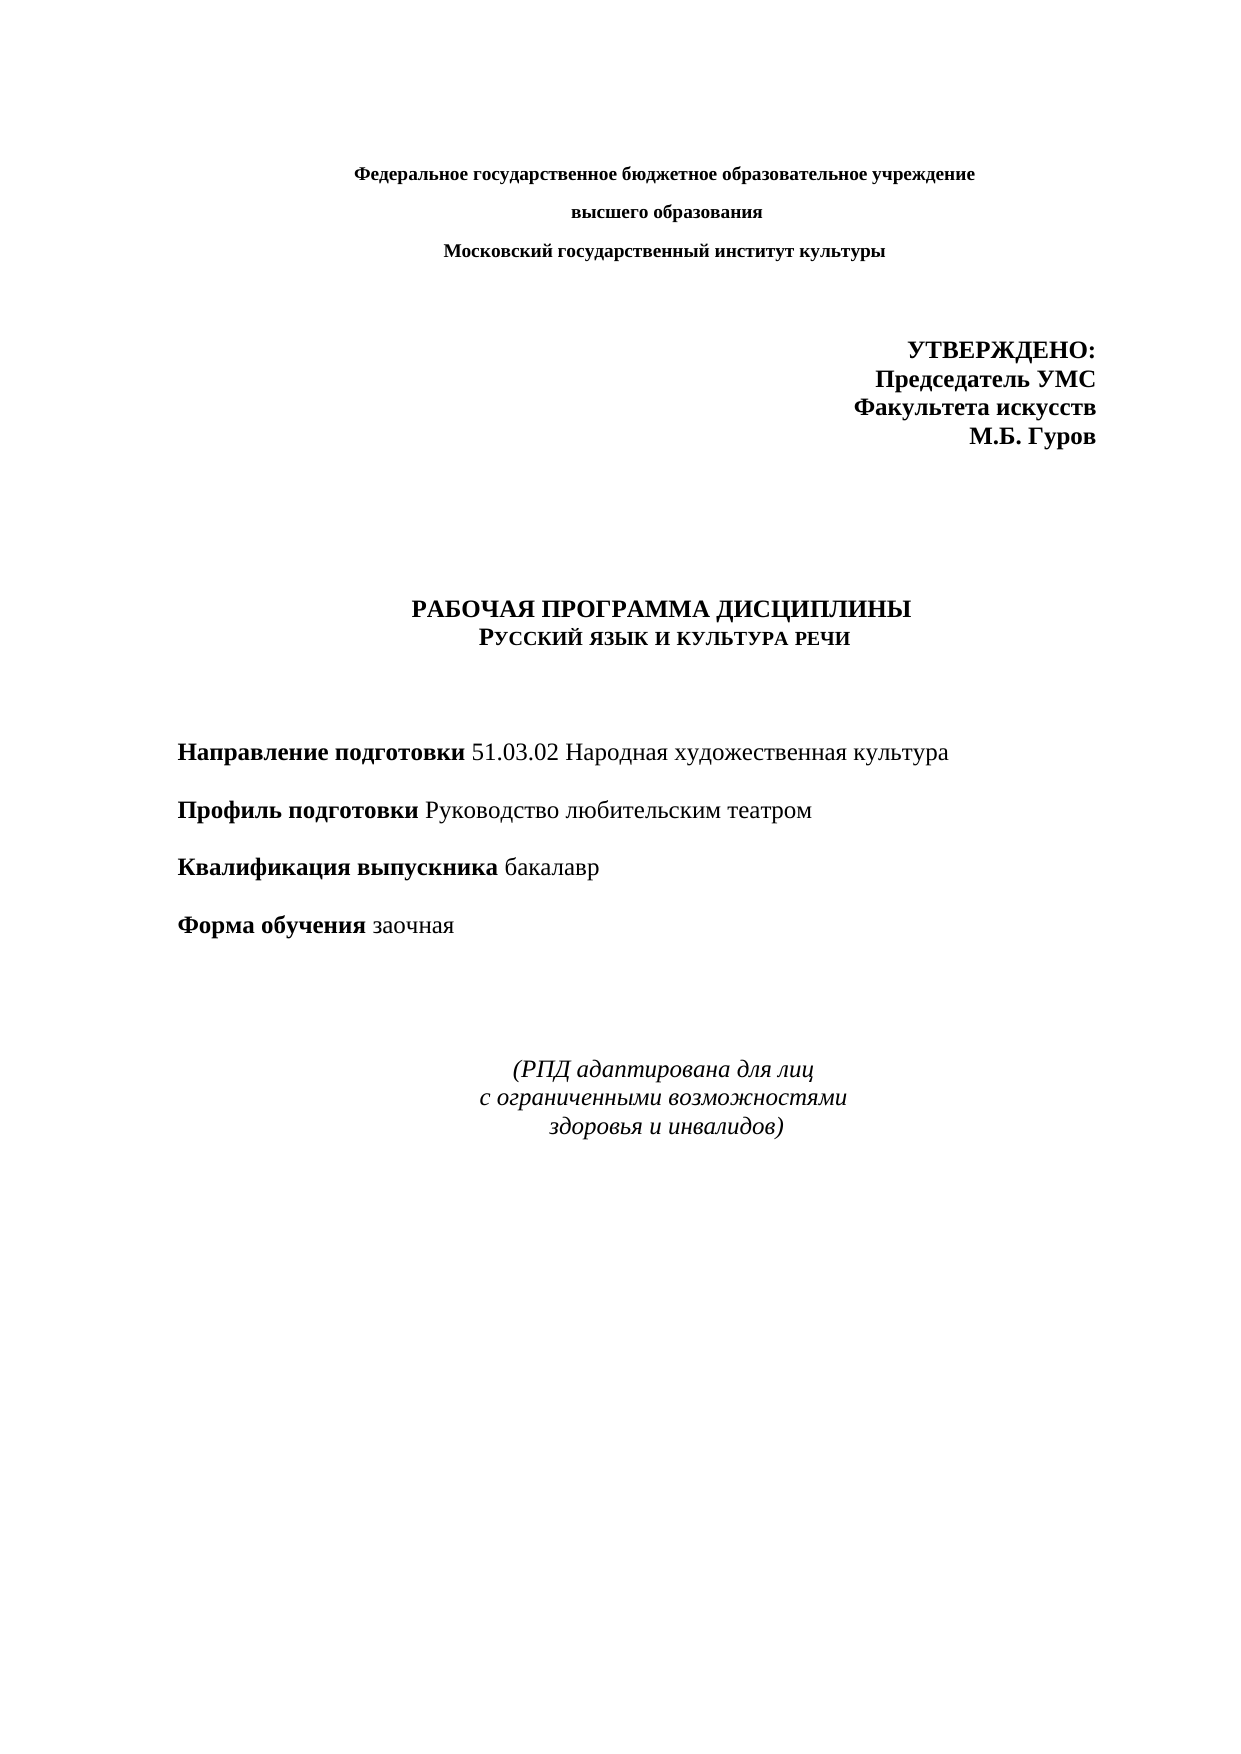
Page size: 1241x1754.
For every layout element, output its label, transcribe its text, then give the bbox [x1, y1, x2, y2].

text Московский государственный институт культуры [177, 239, 1152, 277]
text высшего образования [177, 201, 1152, 239]
text с ограниченными возможностями [177, 1082, 1152, 1111]
text здоровья и инвалидов) [177, 1111, 1152, 1140]
table_header УТВЕРЖДЕНО: Председатель УМС Факультета искусств М.Б. Гуров [665, 335, 1107, 450]
text (РПД адаптирована для лиц [177, 1054, 1152, 1082]
text Направление подготовки 51.03.02 Народная художественная культура [177, 737, 1152, 766]
text Профиль подготовки Руководство любительским театром [177, 795, 1152, 824]
text Форма обучения заочная [177, 910, 1152, 939]
text Квалификация выпускника бакалавр [177, 852, 1152, 881]
text Федеральное государственное бюджетное образовательное учреждение [177, 162, 1152, 201]
text РАБОЧАЯ ПРОГРАММА ДИСЦИПЛИНЫ Русский язык и культура речи [177, 594, 1152, 651]
